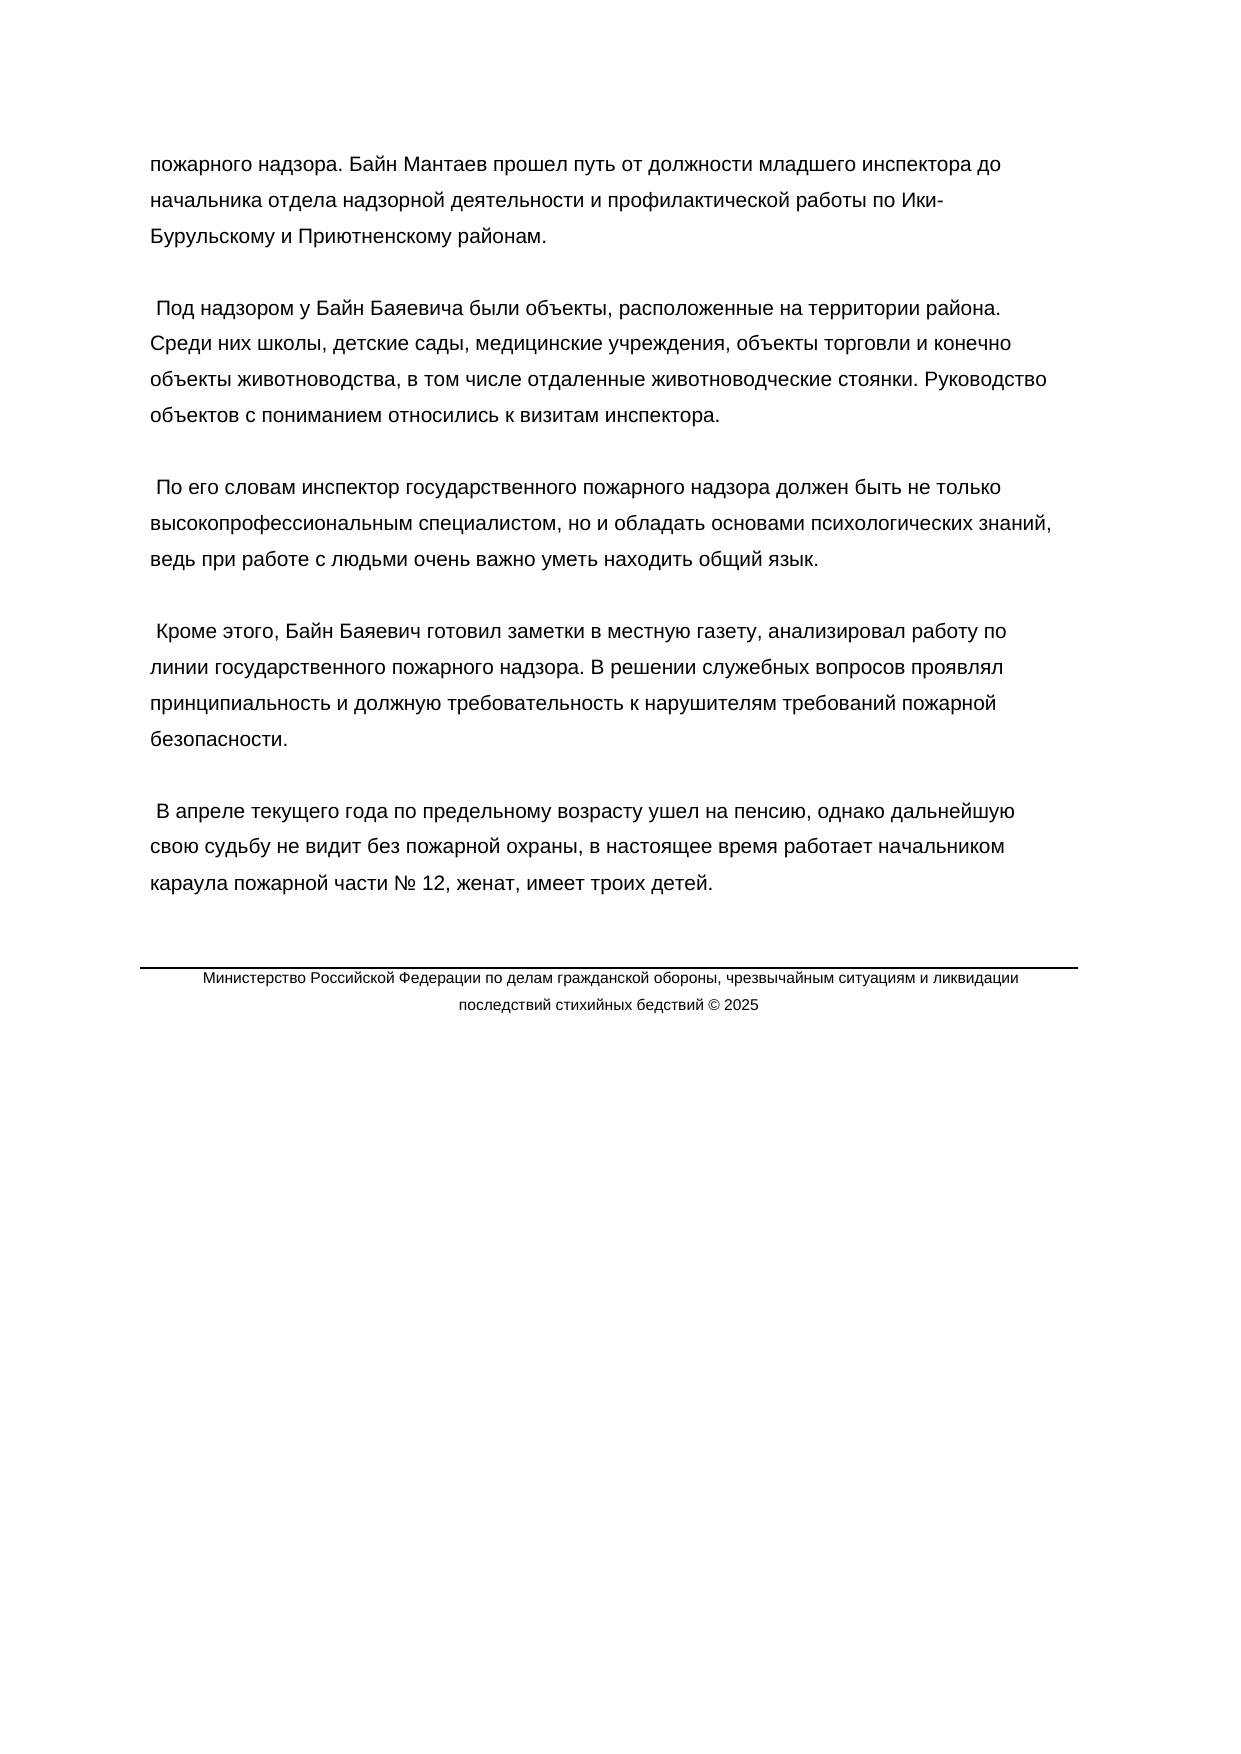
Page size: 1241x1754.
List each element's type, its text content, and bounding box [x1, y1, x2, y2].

table_cell Министерство Российской Федерации по делам гражданской обороны, чрезвычайным ситуациям и ликвидации последствий стихийных бедствий © 2025 [140, 969, 1078, 1051]
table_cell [140, 150, 1078, 967]
